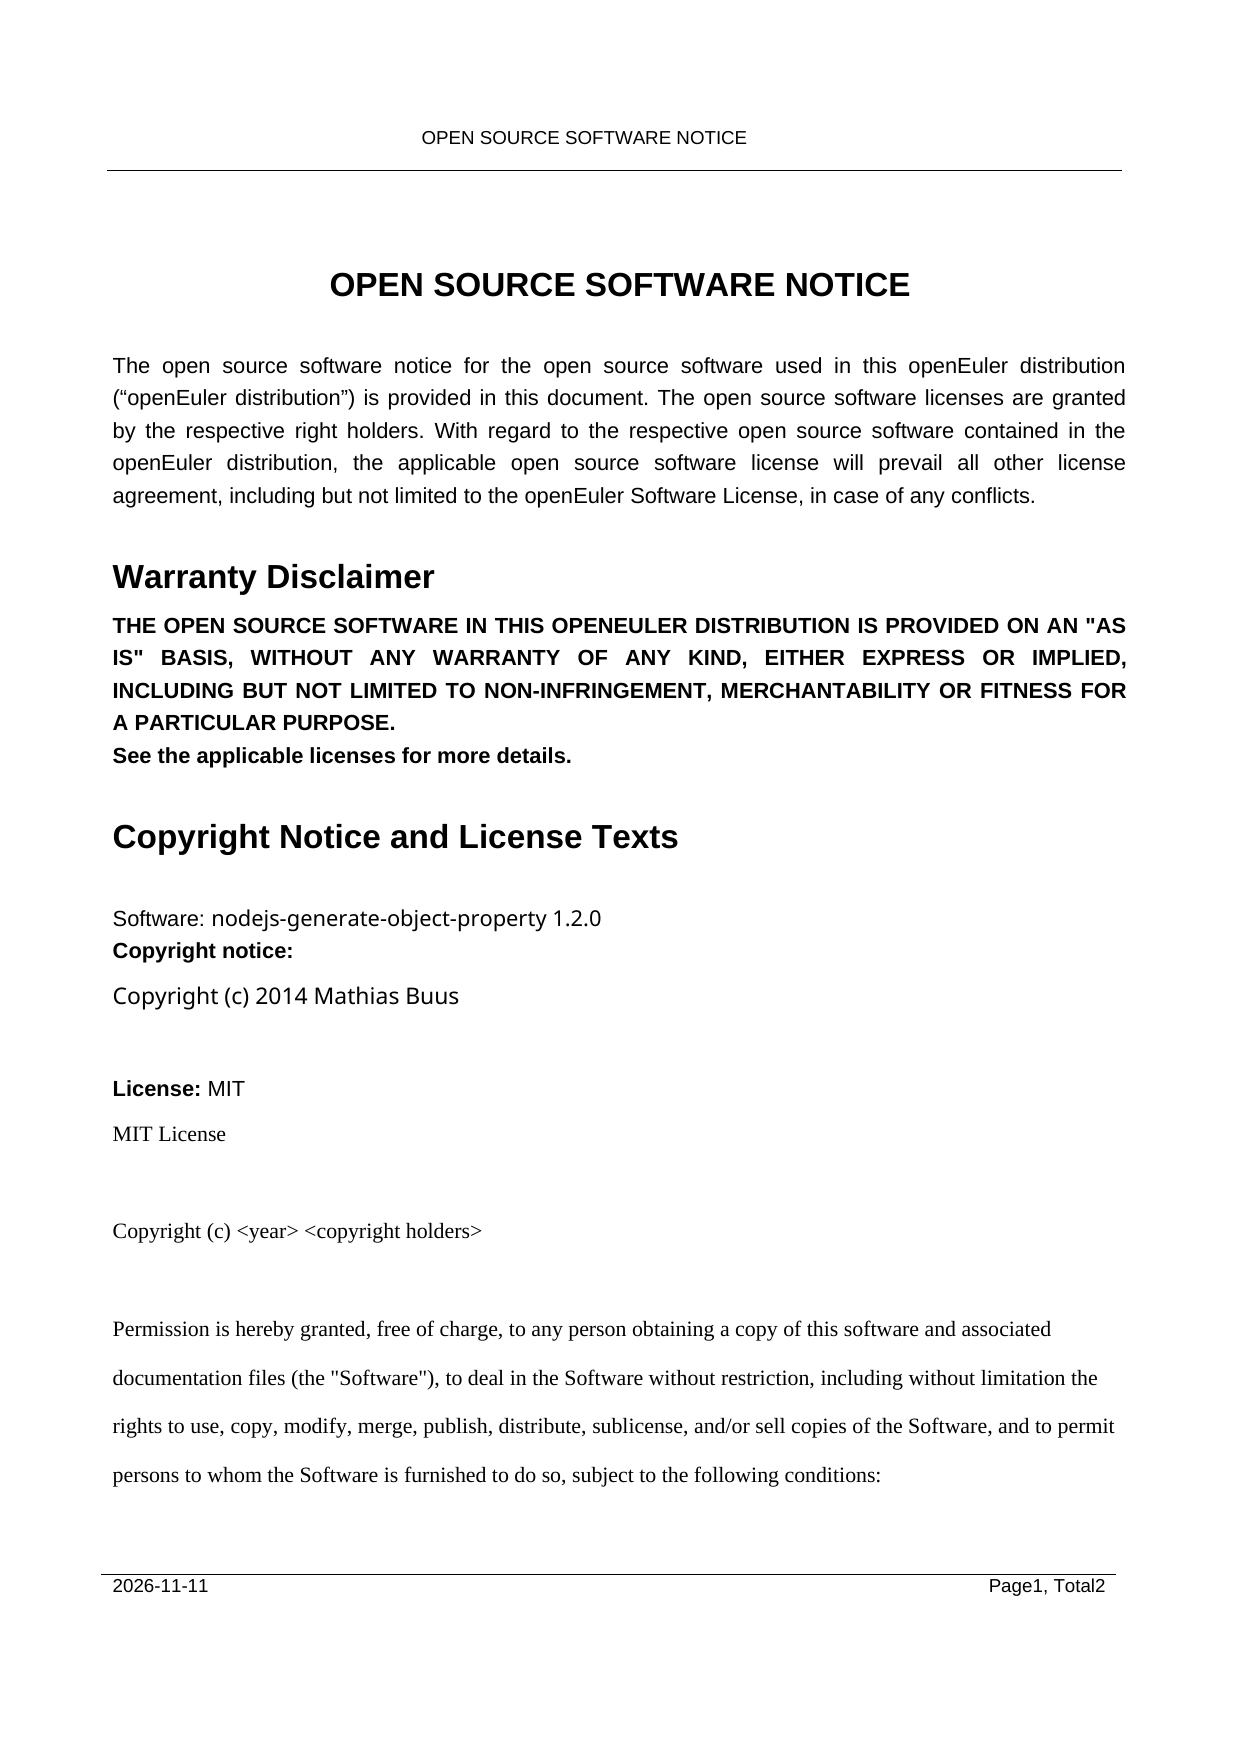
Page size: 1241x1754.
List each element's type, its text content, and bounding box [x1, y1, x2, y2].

text OPEN SOURCE SOFTWARE NOTICE [112, 251, 1128, 316]
text The open source software notice for the open source software used in this openEuler distribution (“openEuler distribution”) is provided in this document. The open source software licenses are granted by the respective right holders. With regard to the respective open source software contained in the openEuler distribution, the applicable open source software license will prevail all other license agreement, including but not limited to the openEuler Software License, in case of any conflicts. [112, 349, 1128, 511]
text THE OPEN SOURCE SOFTWARE IN THIS OPENEULER DISTRIBUTION IS PROVIDED ON AN "AS IS" BASIS, WITHOUT ANY WARRANTY OF ANY KIND, EITHER EXPRESS OR IMPLIED, INCLUDING BUT NOT LIMITED TO NON-INFRINGEMENT, MERCHANTABILITY OR FITNESS FOR A PARTICULAR PURPOSE. See the applicable licenses for more details. [112, 609, 1128, 771]
text Copyright Notice and License Texts [112, 804, 1128, 869]
text Software: nodejs-generate-object-property 1.2.0 [112, 901, 1128, 934]
text License: MIT [112, 1072, 1128, 1105]
text Copyright (c) 2014 Mathias Buus [112, 979, 1128, 1012]
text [112, 1117, 1128, 1491]
text Copyright notice: [112, 934, 1128, 966]
text Warranty Disclaimer [112, 544, 1128, 609]
